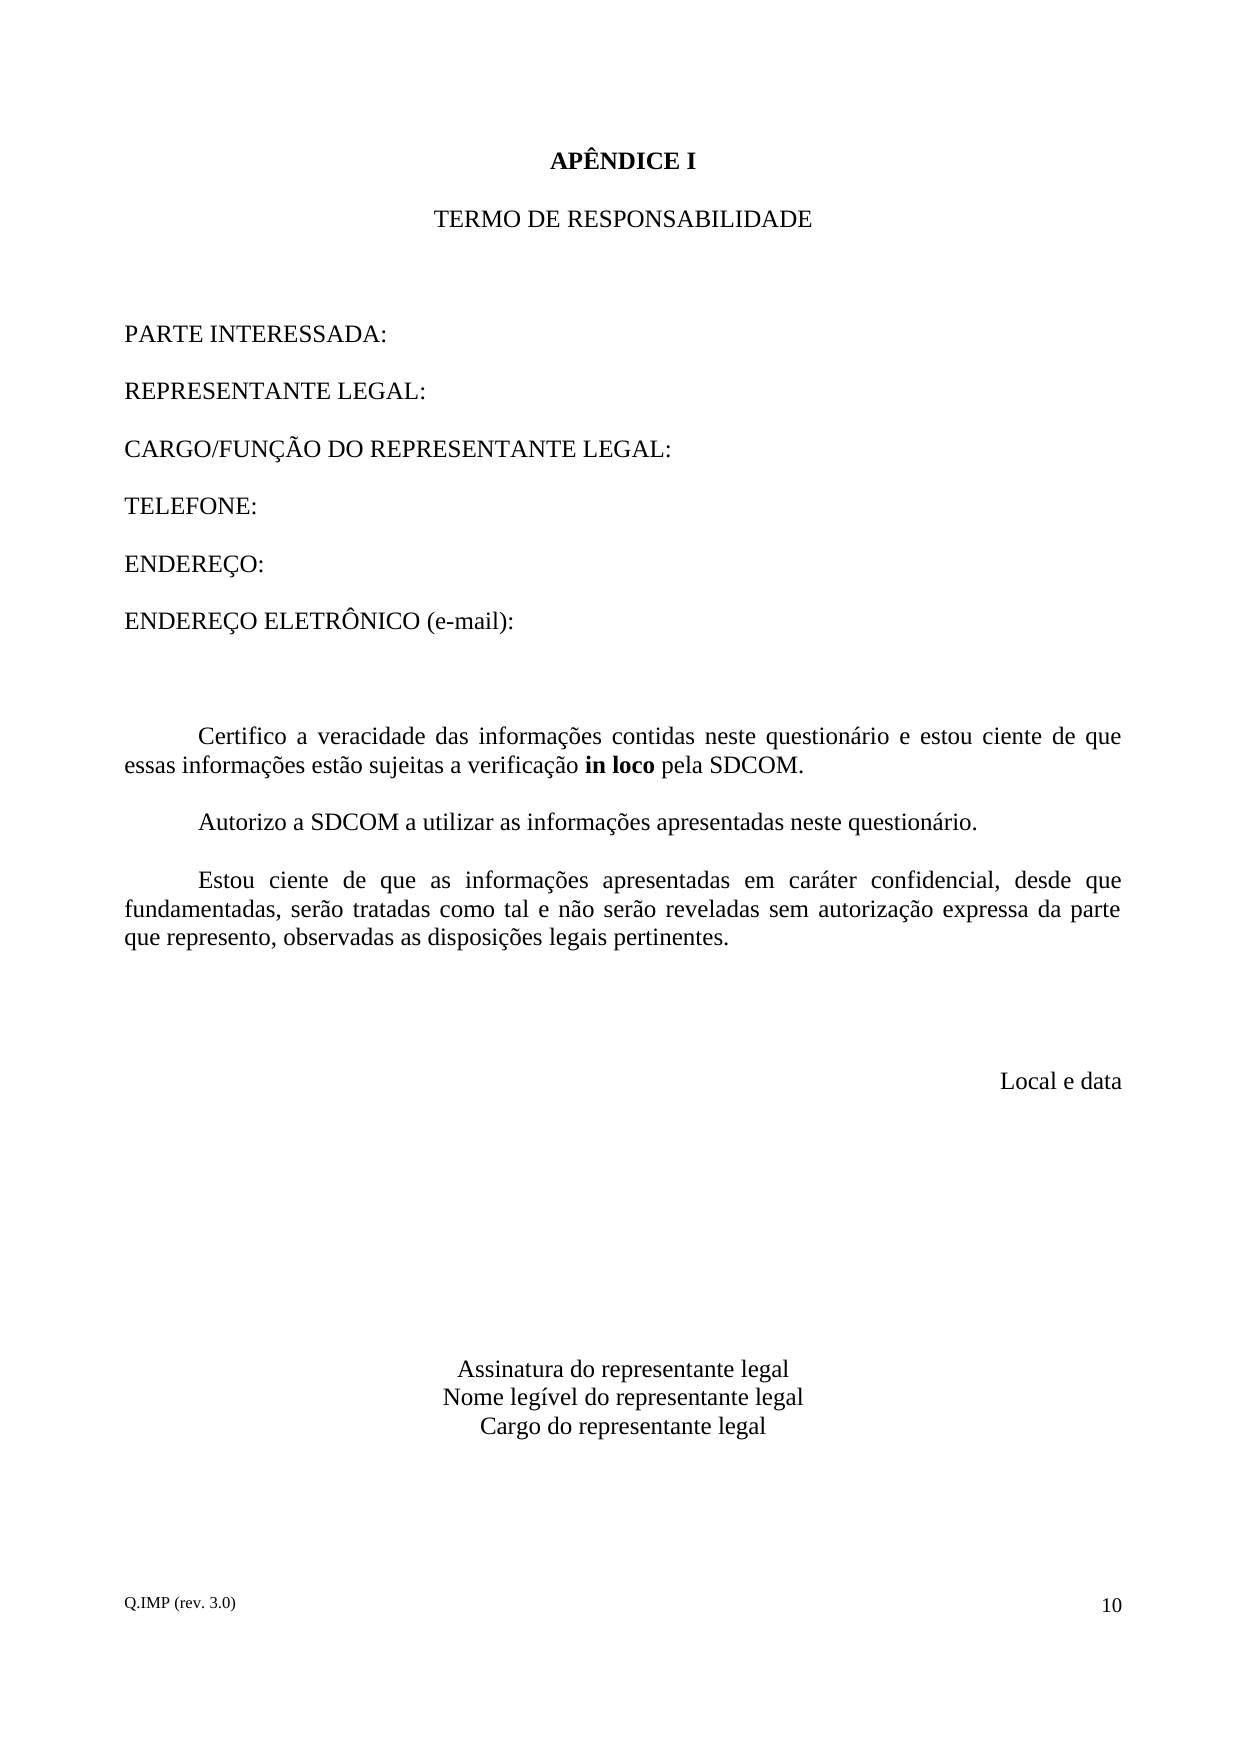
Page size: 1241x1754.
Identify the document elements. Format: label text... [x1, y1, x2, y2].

text Assinatura do representante legal [124, 1354, 1122, 1382]
text TELEFONE: [124, 491, 1122, 520]
text ENDEREÇO: [124, 549, 1122, 577]
text REPRESENTANTE LEGAL: [124, 376, 1122, 405]
text APÊNDICE I [124, 146, 1122, 175]
text Estou ciente de que as informações apresentadas em caráter confidencial, desde que fundamentadas, serão tratadas como tal e não serão reveladas sem autorização expressa da parte que represento, observadas as disposições legais pertinentes. [124, 865, 1122, 951]
text PARTE INTERESSADA: [124, 319, 1122, 347]
text Nome legível do representante legal [124, 1382, 1122, 1411]
text Local e data [124, 1066, 1122, 1095]
text CARGO/FUNÇÃO DO REPRESENTANTE LEGAL: [124, 434, 1122, 462]
text Cargo do representante legal [124, 1411, 1122, 1440]
text Autorizo a SDCOM a utilizar as informações apresentadas neste questionário. [124, 807, 1122, 836]
text ENDEREÇO ELETRÔNICO (e-mail): [124, 606, 1122, 635]
text TERMO DE RESPONSABILIDADE [124, 204, 1122, 232]
text Certifico a veracidade das informações contidas neste questionário e estou ciente de que essas informações estão sujeitas a verificação in loco pela SDCOM. [124, 721, 1122, 779]
